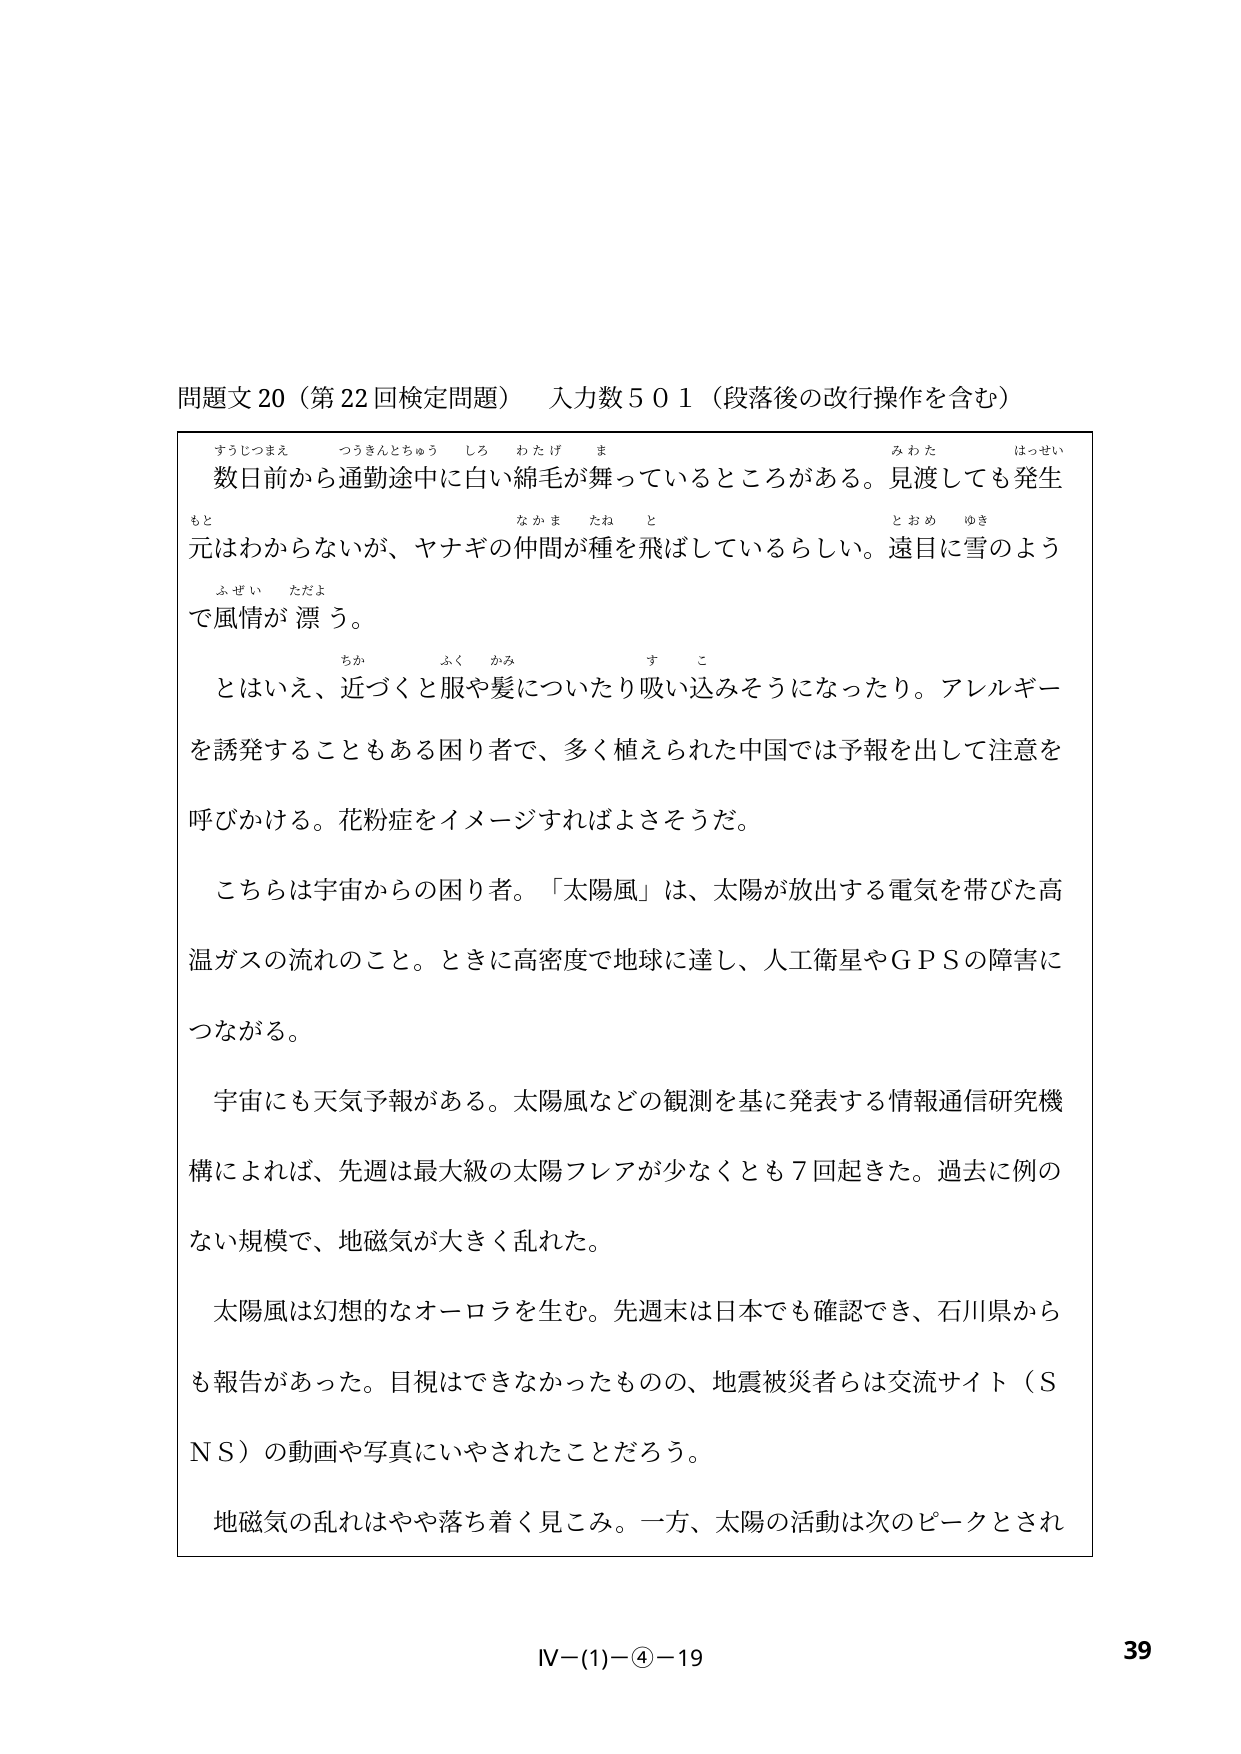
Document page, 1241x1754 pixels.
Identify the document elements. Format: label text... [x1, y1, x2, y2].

text 問題文20（第22回検定問題） 入力数５０１（段落後の改行操作を含む） [177, 361, 1063, 431]
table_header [178, 433, 1092, 1556]
